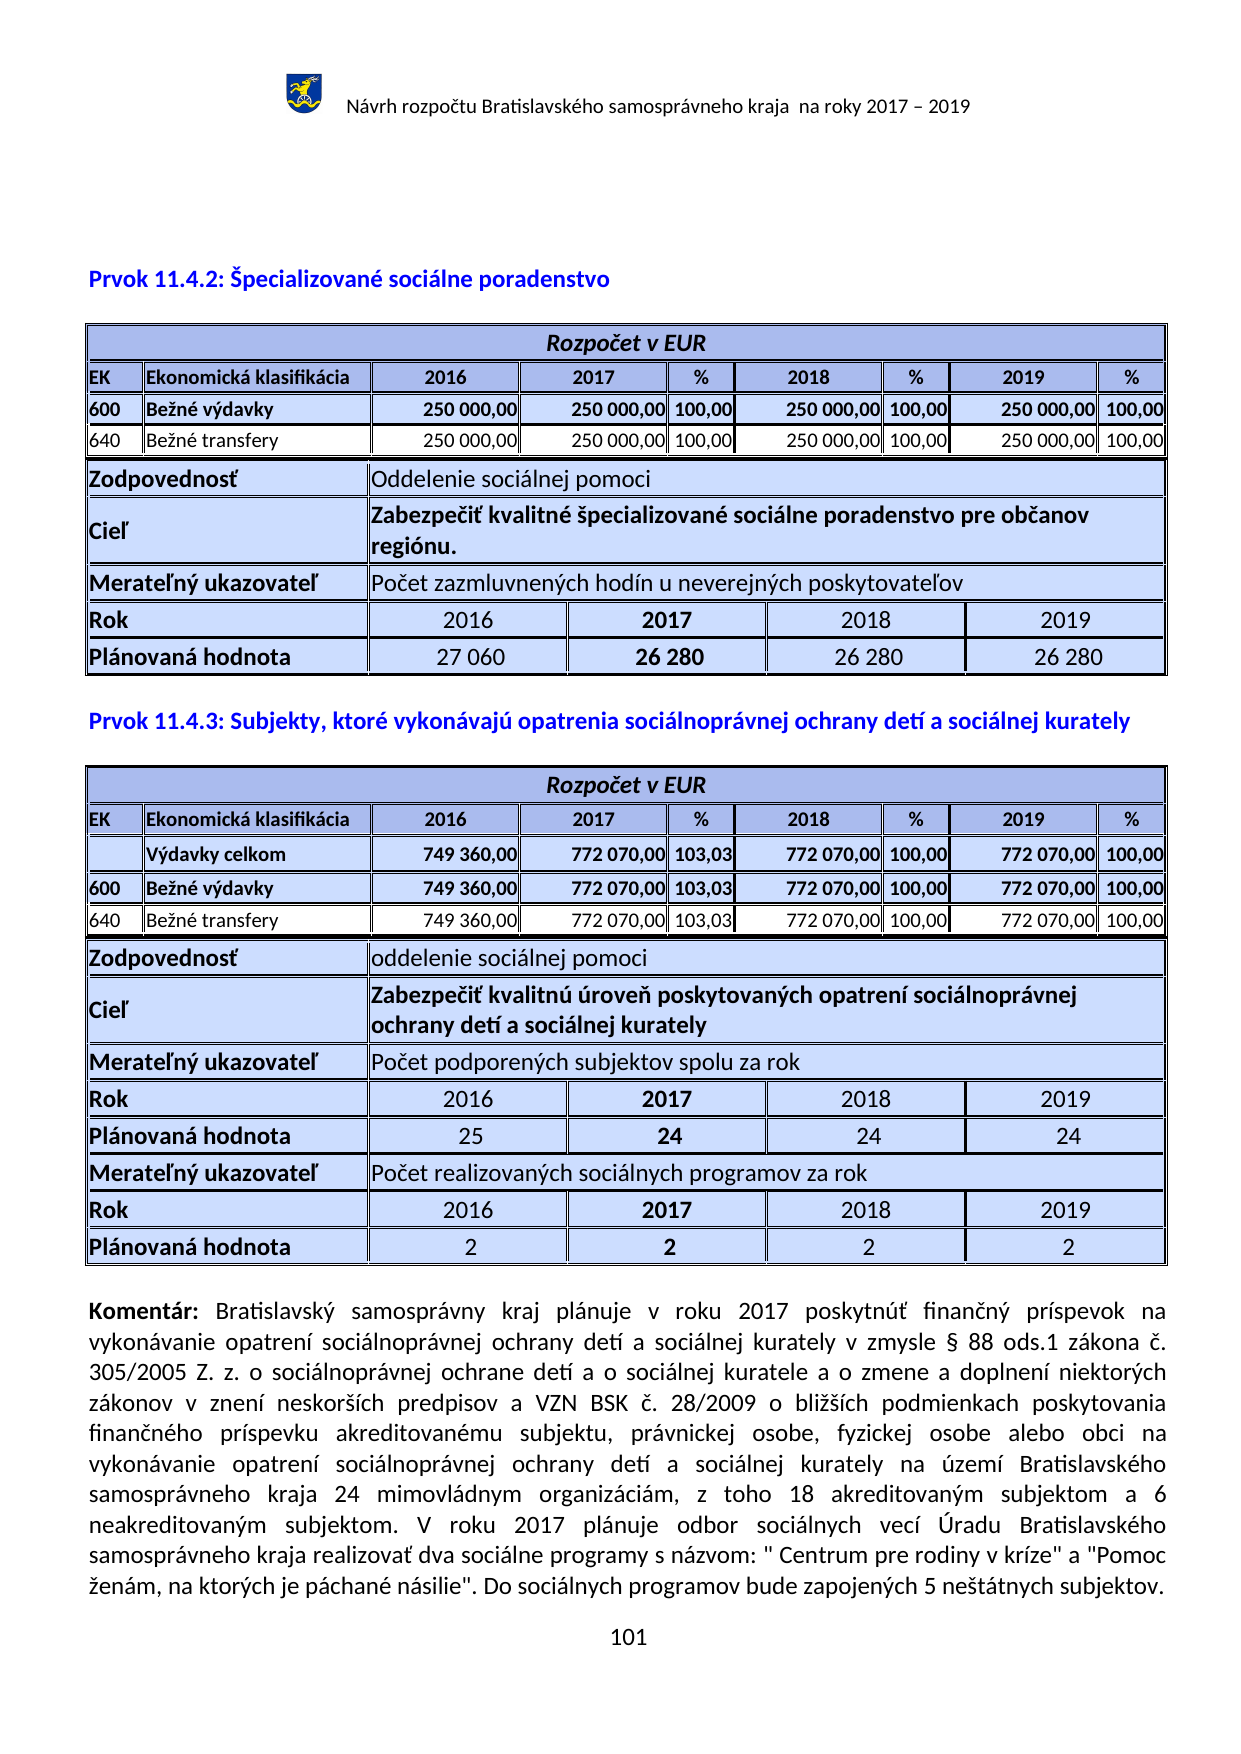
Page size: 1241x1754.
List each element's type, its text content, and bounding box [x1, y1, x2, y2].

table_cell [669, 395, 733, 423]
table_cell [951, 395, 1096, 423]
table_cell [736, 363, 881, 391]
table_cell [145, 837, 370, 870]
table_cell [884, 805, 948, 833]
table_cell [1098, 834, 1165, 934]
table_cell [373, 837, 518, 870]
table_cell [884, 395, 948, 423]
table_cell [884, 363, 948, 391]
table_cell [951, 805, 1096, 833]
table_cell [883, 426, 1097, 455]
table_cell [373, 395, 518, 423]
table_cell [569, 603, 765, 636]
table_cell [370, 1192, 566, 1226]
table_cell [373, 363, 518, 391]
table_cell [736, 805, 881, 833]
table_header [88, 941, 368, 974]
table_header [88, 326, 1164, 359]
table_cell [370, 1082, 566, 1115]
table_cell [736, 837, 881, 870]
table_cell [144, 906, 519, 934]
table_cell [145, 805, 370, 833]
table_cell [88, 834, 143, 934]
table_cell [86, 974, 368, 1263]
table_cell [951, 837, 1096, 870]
text Prvok 11.4.3: Subjekty, ktoré vykonávajú opatrenia sociálnoprávnej ochrany detí a sociálnej kurately [89, 705, 1168, 736]
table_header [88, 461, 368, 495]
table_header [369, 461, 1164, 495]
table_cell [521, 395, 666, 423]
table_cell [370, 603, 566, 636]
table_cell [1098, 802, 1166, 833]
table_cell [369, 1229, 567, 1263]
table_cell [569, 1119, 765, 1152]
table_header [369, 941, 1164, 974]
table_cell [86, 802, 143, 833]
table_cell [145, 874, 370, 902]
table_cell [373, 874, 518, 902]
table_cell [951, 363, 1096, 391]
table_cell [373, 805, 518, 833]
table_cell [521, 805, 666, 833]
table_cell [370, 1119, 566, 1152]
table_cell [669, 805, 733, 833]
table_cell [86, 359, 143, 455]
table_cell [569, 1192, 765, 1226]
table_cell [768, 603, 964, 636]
text Komentár: Bratislavský samosprávny kraj plánuje v roku 2017 poskytnúť finančný príspevok na vykonávanie opatrení sociálnoprávnej ochrany detí a sociálnej kurately v zmysle § 88 ods.1 zákona č. 305/2005 Z. z. o sociálnoprávnej ochrane detí a o sociálnej kuratele a o zmene a doplnení niektorých zákonov v znení neskorších predpisov a VZN BSK č. 28/2009 o bližších podmienkach poskytovania finančného príspevku akreditovanému subjektu, právnickej osobe, fyzickej osobe alebo obci na vykonávanie opatrení sociálnoprávnej ochrany detí a sociálnej kurately na území Bratislavského samosprávneho kraja 24 mimovládnym organizáciám, z toho 18 akreditovaným subjektom a 6 neakreditovaným subjektom. V roku 2017 plánuje odbor sociálnych vecí Úradu Bratislavského samosprávneho kraja realizovať dva sociálne programy s názvom: " Centrum pre rodiny v kríze" a "Pomoc ženám, na ktorých je páchané násilie". Do sociálnych programov bude zapojených 5 neštátnych subjektov. [89, 1295, 1168, 1600]
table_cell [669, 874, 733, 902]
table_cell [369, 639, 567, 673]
picture [285, 73, 323, 114]
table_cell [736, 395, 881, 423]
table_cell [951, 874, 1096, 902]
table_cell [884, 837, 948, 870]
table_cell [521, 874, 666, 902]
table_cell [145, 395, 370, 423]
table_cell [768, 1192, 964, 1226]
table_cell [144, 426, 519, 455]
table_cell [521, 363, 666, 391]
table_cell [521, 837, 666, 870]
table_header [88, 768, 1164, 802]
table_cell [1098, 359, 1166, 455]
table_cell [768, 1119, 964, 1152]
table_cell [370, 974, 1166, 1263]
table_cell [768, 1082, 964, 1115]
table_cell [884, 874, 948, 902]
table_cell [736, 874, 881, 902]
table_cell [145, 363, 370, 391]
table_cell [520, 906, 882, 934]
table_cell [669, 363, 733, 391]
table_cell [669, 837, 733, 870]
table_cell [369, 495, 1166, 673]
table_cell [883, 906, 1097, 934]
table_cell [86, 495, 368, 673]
text Prvok 11.4.2: Špecializované sociálne poradenstvo [89, 263, 1168, 293]
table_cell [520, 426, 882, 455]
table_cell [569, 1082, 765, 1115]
